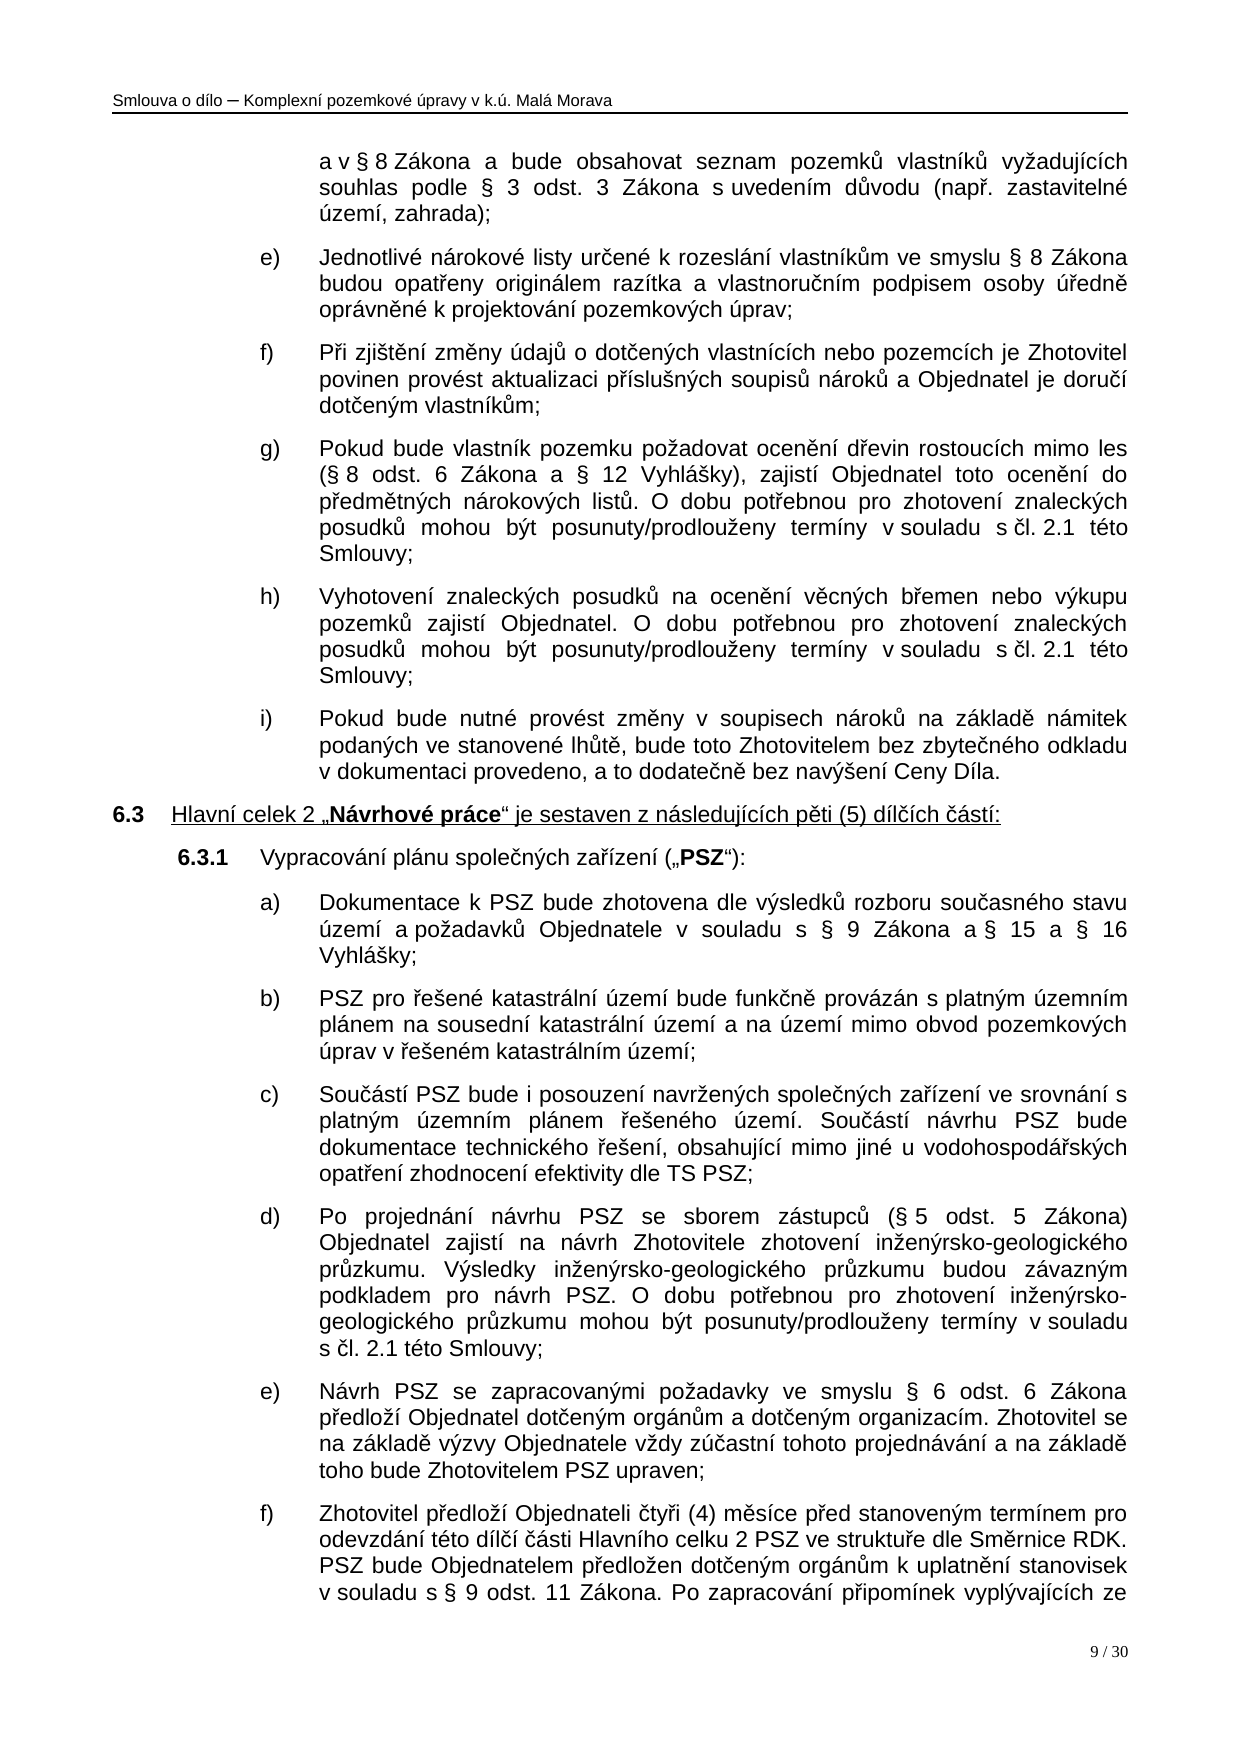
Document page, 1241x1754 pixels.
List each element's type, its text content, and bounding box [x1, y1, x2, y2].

list Při zjištění změny údajů o dotčených vlastnících nebo pozemcích je Zhotovitel povinen provést aktualizaci příslušných soupisů nároků a Objednatel je doručí dotčeným vlastníkům; [260, 339, 1128, 418]
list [260, 148, 1128, 227]
list Pokud bude vlastník pozemku požadovat ocenění dřevin rostoucích mimo les (§ 8 odst. 6 Zákona a § 12 Vyhlášky), zajistí Objednatel toto ocenění do předmětných nárokových listů. O dobu potřebnou pro zhotovení znaleckých posudků mohou být posunuty/prodlouženy termíny v souladu s čl. 2.1 této Smlouvy; [260, 435, 1128, 567]
list Návrh PSZ se zapracovanými požadavky ve smyslu § 6 odst. 6 Zákona předloží Objednatel dotčeným orgánům a dotčeným organizacím. Zhotovitel se na základě výzvy Objednatele vždy zúčastní tohoto projednávání a na základě toho bude Zhotovitelem PSZ upraven; [260, 1378, 1128, 1483]
text Hlavní celek 2 „Návrhové práce“ je sestaven z následujících pěti (5) dílčích částí: [112, 801, 1128, 827]
list Vyhotovení znaleckých posudků na ocenění věcných břemen nebo výkupu pozemků zajistí Objednatel. O dobu potřebnou pro zhotovení znaleckých posudků mohou být posunuty/prodlouženy termíny v souladu s čl. 2.1 této Smlouvy; [260, 583, 1128, 689]
list Dokumentace k PSZ bude zhotovena dle výsledků rozboru současného stavu území a požadavků Objednatele v souladu s § 9 Zákona a § 15 a § 16 Vyhlášky; [260, 889, 1128, 968]
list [260, 1500, 1128, 1605]
list PSZ pro řešené katastrální území bude funkčně provázán s platným územním plánem na sousední katastrální území a na území mimo obvod pozemkových úprav v řešeném katastrálním území; [260, 985, 1128, 1064]
list Jednotlivé nárokové listy určené k rozeslání vlastníkům ve smyslu § 8 Zákona budou opatřeny originálem razítka a vlastnoručním podpisem osoby úředně oprávněné k projektování pozemkových úprav; [260, 243, 1128, 322]
list Po projednání návrhu PSZ se sborem zástupců (§ 5 odst. 5 Zákona) Objednatel zajistí na návrh Zhotovitele zhotovení inženýrsko-geologického průzkumu. Výsledky inženýrsko-geologického průzkumu budou závazným podkladem pro návrh PSZ. O dobu potřebnou pro zhotovení inženýrsko-geologického průzkumu mohou být posunuty/prodlouženy termíny v souladu s čl. 2.1 této Smlouvy; [260, 1203, 1128, 1361]
list Součástí PSZ bude i posouzení navržených společných zařízení ve srovnání s platným územním plánem řešeného území. Součástí návrhu PSZ bude dokumentace technického řešení, obsahující mimo jiné u vodohospodářských opatření zhodnocení efektivity dle TS PSZ; [260, 1081, 1128, 1186]
list Pokud bude nutné provést změny v soupisech nároků na základě námitek podaných ve stanovené lhůtě, bude toto Zhotovitelem bez zbytečného odkladu v dokumentaci provedeno, a to dodatečně bez navýšení Ceny Díla. [260, 705, 1128, 784]
text Vypracování plánu společných zařízení („PSZ“): [177, 844, 1128, 871]
